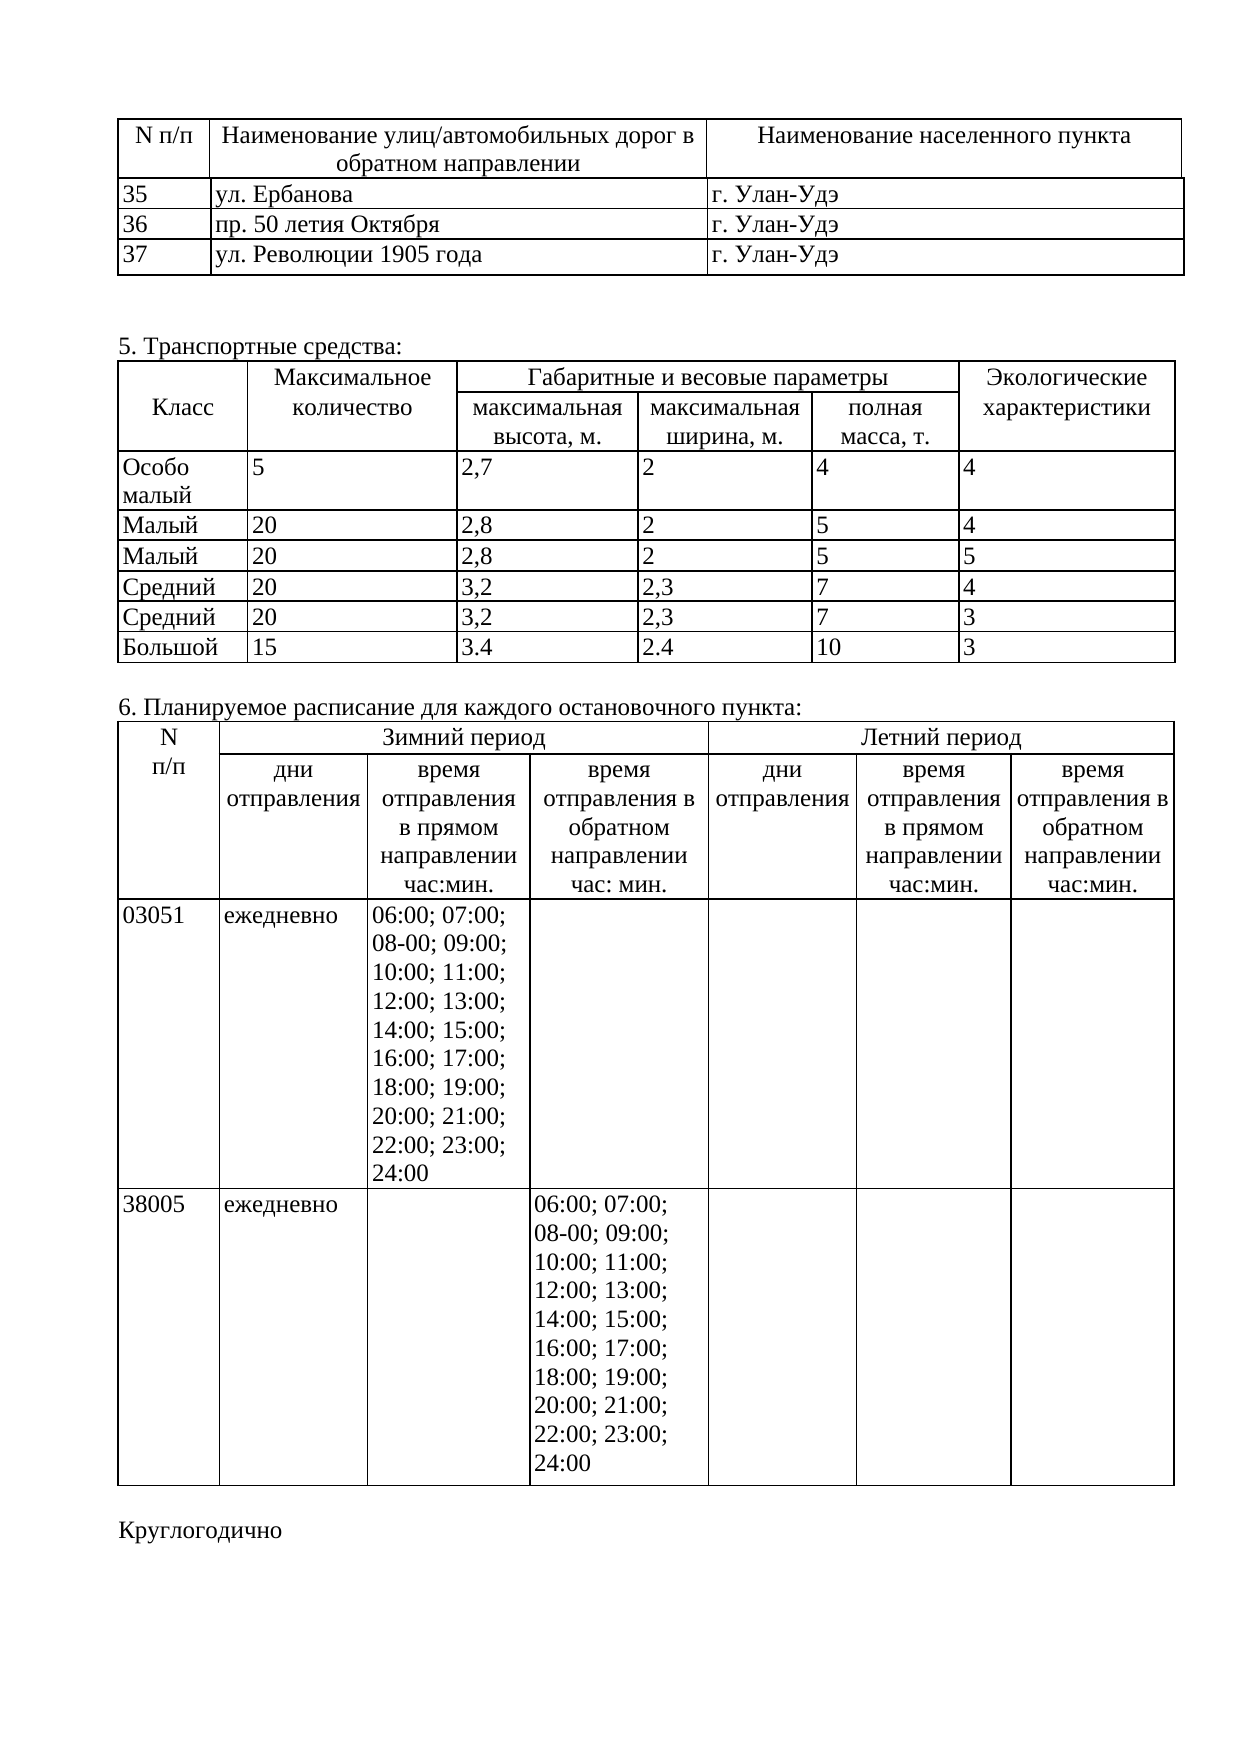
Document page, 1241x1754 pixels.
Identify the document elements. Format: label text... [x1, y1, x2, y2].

table_header Габаритные и весовые параметры [458, 362, 958, 391]
table_cell 3 [960, 632, 1174, 661]
table_cell 2,8 [458, 541, 637, 570]
table_cell г. Улан-Удэ [708, 209, 1183, 238]
table_cell ежедневно [220, 1189, 367, 1484]
table_cell 5 [960, 541, 1174, 570]
table_cell [531, 900, 708, 1188]
table_cell Средний [119, 572, 247, 600]
table_cell 7 [813, 602, 958, 631]
table_cell 3,2 [458, 602, 637, 631]
text 6. Планируемое расписание для каждого остановочного пункта: [118, 692, 1181, 721]
table_cell [1012, 900, 1173, 1188]
table_cell 2,8 [458, 511, 637, 539]
table_cell 03051 [119, 900, 219, 1188]
table_cell Средний [119, 602, 247, 631]
table_cell максимальная ширина, м. [639, 393, 811, 450]
table_cell ул. Ербанова [212, 179, 707, 207]
text 5. Транспортные средства: [118, 331, 1181, 360]
table_header Экологические [960, 362, 1174, 391]
table_cell 2,7 [458, 452, 637, 509]
table_header Летний период [709, 722, 1173, 753]
table_cell 4 [960, 511, 1174, 539]
table_header Наименование улиц/автомобильных дорог в обратном направлении [210, 120, 706, 177]
table_cell количество [248, 391, 456, 450]
text Круглогодично [118, 1515, 1181, 1544]
table_cell Класс [119, 391, 247, 450]
table_cell [709, 900, 856, 1188]
table_cell [857, 900, 1010, 1188]
table_cell время отправления в прямом направлении час:мин. [368, 755, 529, 898]
table_cell ул. Революции 1905 года [212, 240, 707, 274]
table_cell г. Улан-Удэ [708, 240, 1183, 274]
table_cell 2 [639, 541, 811, 570]
table_cell [709, 1189, 856, 1484]
table_cell 15 [248, 632, 456, 661]
table_cell 20 [248, 541, 456, 570]
table_cell Малый [119, 541, 247, 570]
table_header Зимний период [220, 722, 708, 753]
table_cell [1012, 1189, 1173, 1484]
table_cell 4 [813, 452, 958, 509]
table_cell 36 [119, 209, 210, 238]
table_header N п/п [119, 120, 209, 177]
table_cell 7 [813, 572, 958, 600]
table_cell 20 [248, 572, 456, 600]
table_cell дни отправления [709, 755, 856, 898]
table_cell 20 [248, 602, 456, 631]
table_cell 4 [960, 452, 1174, 509]
table_cell 2.4 [639, 632, 811, 661]
table_cell 06:00; 07:00; 08-00; 09:00; 10:00; 11:00; 12:00; 13:00; 14:00; 15:00; 16:00; 17:00; 18:00; 19:00; 20:00; 21:00; 22:00; 23:00; 24:00 [368, 900, 529, 1188]
table_cell 5 [813, 511, 958, 539]
table_cell характеристики [960, 391, 1174, 450]
table_cell время отправления в прямом направлении час:мин. [857, 755, 1010, 898]
table_cell ежедневно [220, 900, 367, 1188]
table_cell пр. 50 летия Октября [212, 209, 707, 238]
table_cell 2 [639, 511, 811, 539]
table_cell 06:00; 07:00; 08-00; 09:00; 10:00; 11:00; 12:00; 13:00; 14:00; 15:00; 16:00; 17:00; 18:00; 19:00; 20:00; 21:00; 22:00; 23:00; 24:00 [531, 1189, 708, 1484]
table_cell 10 [813, 632, 958, 661]
table_cell [368, 1189, 529, 1484]
table_cell дни отправления [220, 755, 367, 898]
table_cell 2 [639, 452, 811, 509]
table_cell 2,3 [639, 572, 811, 600]
table_cell время отправления в обратном направлении час: мин. [531, 755, 708, 898]
table_cell 5 [248, 452, 456, 509]
table_cell Особо малый [119, 452, 247, 509]
table_header Максимальное [248, 362, 456, 391]
table_cell полная масса, т. [813, 393, 958, 450]
table_cell время отправления в обратном направлении час:мин. [1012, 755, 1173, 898]
table_cell 3,2 [458, 572, 637, 600]
table_cell 37 [119, 240, 210, 274]
table_cell [857, 1189, 1010, 1484]
table_cell 3.4 [458, 632, 637, 661]
table_cell 5 [813, 541, 958, 570]
table_cell Малый [119, 511, 247, 539]
table_header N п/п [119, 722, 219, 898]
table_cell 38005 [119, 1189, 219, 1484]
table_cell 3 [960, 602, 1174, 631]
table_cell максимальная высота, м. [458, 393, 637, 450]
table_header [119, 362, 247, 391]
table_header Наименование населенного пункта [707, 120, 1181, 177]
table_cell 4 [960, 572, 1174, 600]
table_cell Большой [119, 632, 247, 661]
table_cell 35 [119, 179, 210, 207]
table_cell г. Улан-Удэ [708, 179, 1183, 207]
table_cell 20 [248, 511, 456, 539]
table_cell 2,3 [639, 602, 811, 631]
